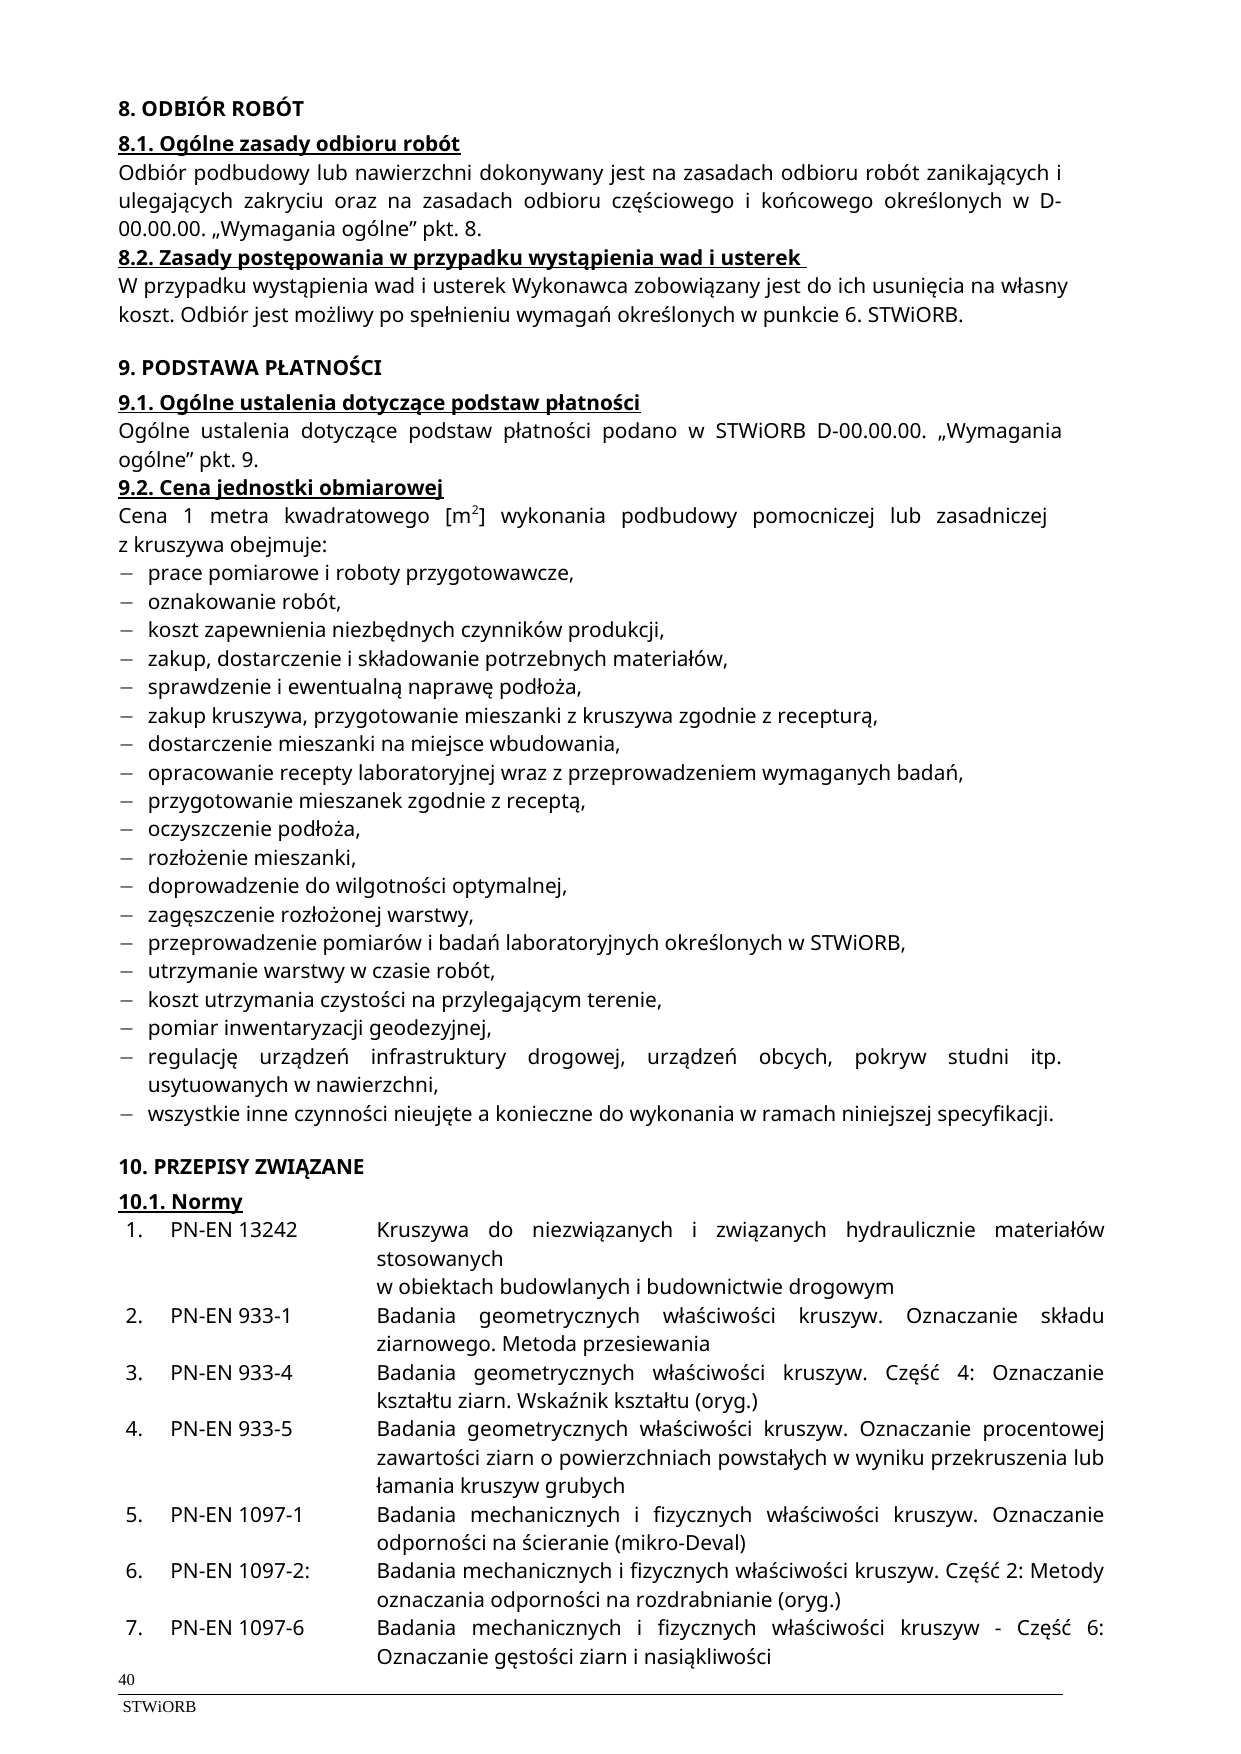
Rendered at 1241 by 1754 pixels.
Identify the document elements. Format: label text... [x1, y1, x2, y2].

list oznakowanie robót, [118, 587, 1063, 615]
table_cell PN-EN 1097-2: [163, 1557, 369, 1613]
table_cell 3. [118, 1358, 163, 1414]
list regulację urządzeń infrastruktury drogowej, urządzeń obcych, pokryw studni itp. usytuowanych w nawierzchni, [118, 1042, 1063, 1099]
list opracowanie recepty laboratoryjnej wraz z przeprowadzeniem wymaganych badań, [118, 758, 1063, 786]
list sprawdzenie i ewentualną naprawę podłoża, [118, 672, 1063, 701]
list koszt zapewnienia niezbędnych czynników produkcji, [118, 615, 1063, 644]
text 8. ODBIÓR ROBÓT [118, 94, 1063, 123]
table_cell PN-EN 933-1 [163, 1301, 369, 1358]
list dostarczenie mieszanki na miejsce wbudowania, [118, 729, 1063, 758]
list zakup kruszywa, przygotowanie mieszanki z kruszywa zgodnie z recepturą, [118, 701, 1063, 729]
text W przypadku wystąpienia wad i usterek Wykonawca zobowiązany jest do ich usunięcia na własny koszt. Odbiór jest możliwy po spełnieniu wymagań określonych w punkcie 6. STWiORB. [118, 271, 1069, 328]
table_cell PN-EN 1097-1 [163, 1500, 369, 1557]
table_cell Badania geometrycznych właściwości kruszyw. Oznaczanie procentowej zawartości ziarn o powierzchniach powstałych w wyniku przekruszenia lub łamania kruszyw grubych [369, 1415, 1112, 1500]
list oczyszczenie podłoża, [118, 814, 1063, 843]
list wszystkie inne czynności nieujęte a konieczne do wykonania w ramach niniejszej specyfikacji. [118, 1099, 1063, 1127]
text 8.2. Zasady postępowania w przypadku wystąpienia wad i usterek [118, 243, 1063, 271]
list przygotowanie mieszanek zgodnie z receptą, [118, 786, 1063, 814]
text 10. PRZEPISY ZWIĄZANE [118, 1152, 1063, 1181]
table_cell 5. [118, 1500, 163, 1557]
text 9.2. Cena jednostki obmiarowej [118, 473, 1063, 502]
table_cell 7. [118, 1614, 163, 1670]
text 8.1. Ogólne zasady odbioru robót [118, 129, 1063, 158]
table_cell Badania mechanicznych i fizycznych właściwości kruszyw. Część 2: Metody oznaczania odporności na rozdrabnianie (oryg.) [369, 1557, 1112, 1613]
table_header PN-EN 13242 [163, 1215, 369, 1301]
text 9. PODSTAWA PŁATNOŚCI [118, 353, 1063, 382]
list pomiar inwentaryzacji geodezyjnej, [118, 1013, 1063, 1042]
table_cell PN-EN 933-4 [163, 1358, 369, 1414]
list koszt utrzymania czystości na przylegającym terenie, [118, 985, 1063, 1013]
list zagęszczenie rozłożonej warstwy, [118, 900, 1063, 928]
table_cell PN-EN 1097-6 [163, 1614, 369, 1670]
table_cell 6. [118, 1557, 163, 1613]
table_cell 2. [118, 1301, 163, 1358]
table_cell PN-EN 933-5 [163, 1415, 369, 1500]
list przeprowadzenie pomiarów i badań laboratoryjnych określonych w STWiORB, [118, 928, 1063, 957]
list utrzymanie warstwy w czasie robót, [118, 957, 1063, 985]
text Ogólne ustalenia dotyczące podstaw płatności podano w STWiORB D-00.00.00. „Wymagania ogólne” pkt. 9. [118, 416, 1063, 473]
table_header 1. [118, 1215, 163, 1301]
text 10.1. Normy [118, 1187, 1063, 1215]
text Cena 1 metra kwadratowego [m2] wykonania podbudowy pomocniczej lub zasadniczej z kruszywa obejmuje: [118, 502, 1063, 558]
table_cell Badania mechanicznych i fizycznych właściwości kruszyw. Oznaczanie odporności na ścieranie (mikro-Deval) [369, 1500, 1112, 1557]
table_header Kruszywa do niezwiązanych i związanych hydraulicznie materiałów stosowanych w obiektach budowlanych i budownictwie drogowym [369, 1215, 1112, 1301]
table_cell Badania geometrycznych właściwości kruszyw. Oznaczanie składu ziarnowego. Metoda przesiewania [369, 1301, 1112, 1358]
text Odbiór podbudowy lub nawierzchni dokonywany jest na zasadach odbioru robót zanikających i ulegających zakryciu oraz na zasadach odbioru częściowego i końcowego określonych w D-00.00.00. „Wymagania ogólne” pkt. 8. [118, 158, 1063, 243]
text 9.1. Ogólne ustalenia dotyczące podstaw płatności [118, 388, 1063, 416]
list rozłożenie mieszanki, [118, 843, 1063, 871]
list prace pomiarowe i roboty przygotowawcze, [118, 558, 1063, 587]
list zakup, dostarczenie i składowanie potrzebnych materiałów, [118, 644, 1063, 672]
table_cell Badania geometrycznych właściwości kruszyw. Część 4: Oznaczanie kształtu ziarn. Wskaźnik kształtu (oryg.) [369, 1358, 1112, 1414]
table_cell Badania mechanicznych i fizycznych właściwości kruszyw - Część 6: Oznaczanie gęstości ziarn i nasiąkliwości [369, 1614, 1112, 1670]
table_cell 4. [118, 1415, 163, 1500]
list doprowadzenie do wilgotności optymalnej, [118, 871, 1063, 900]
